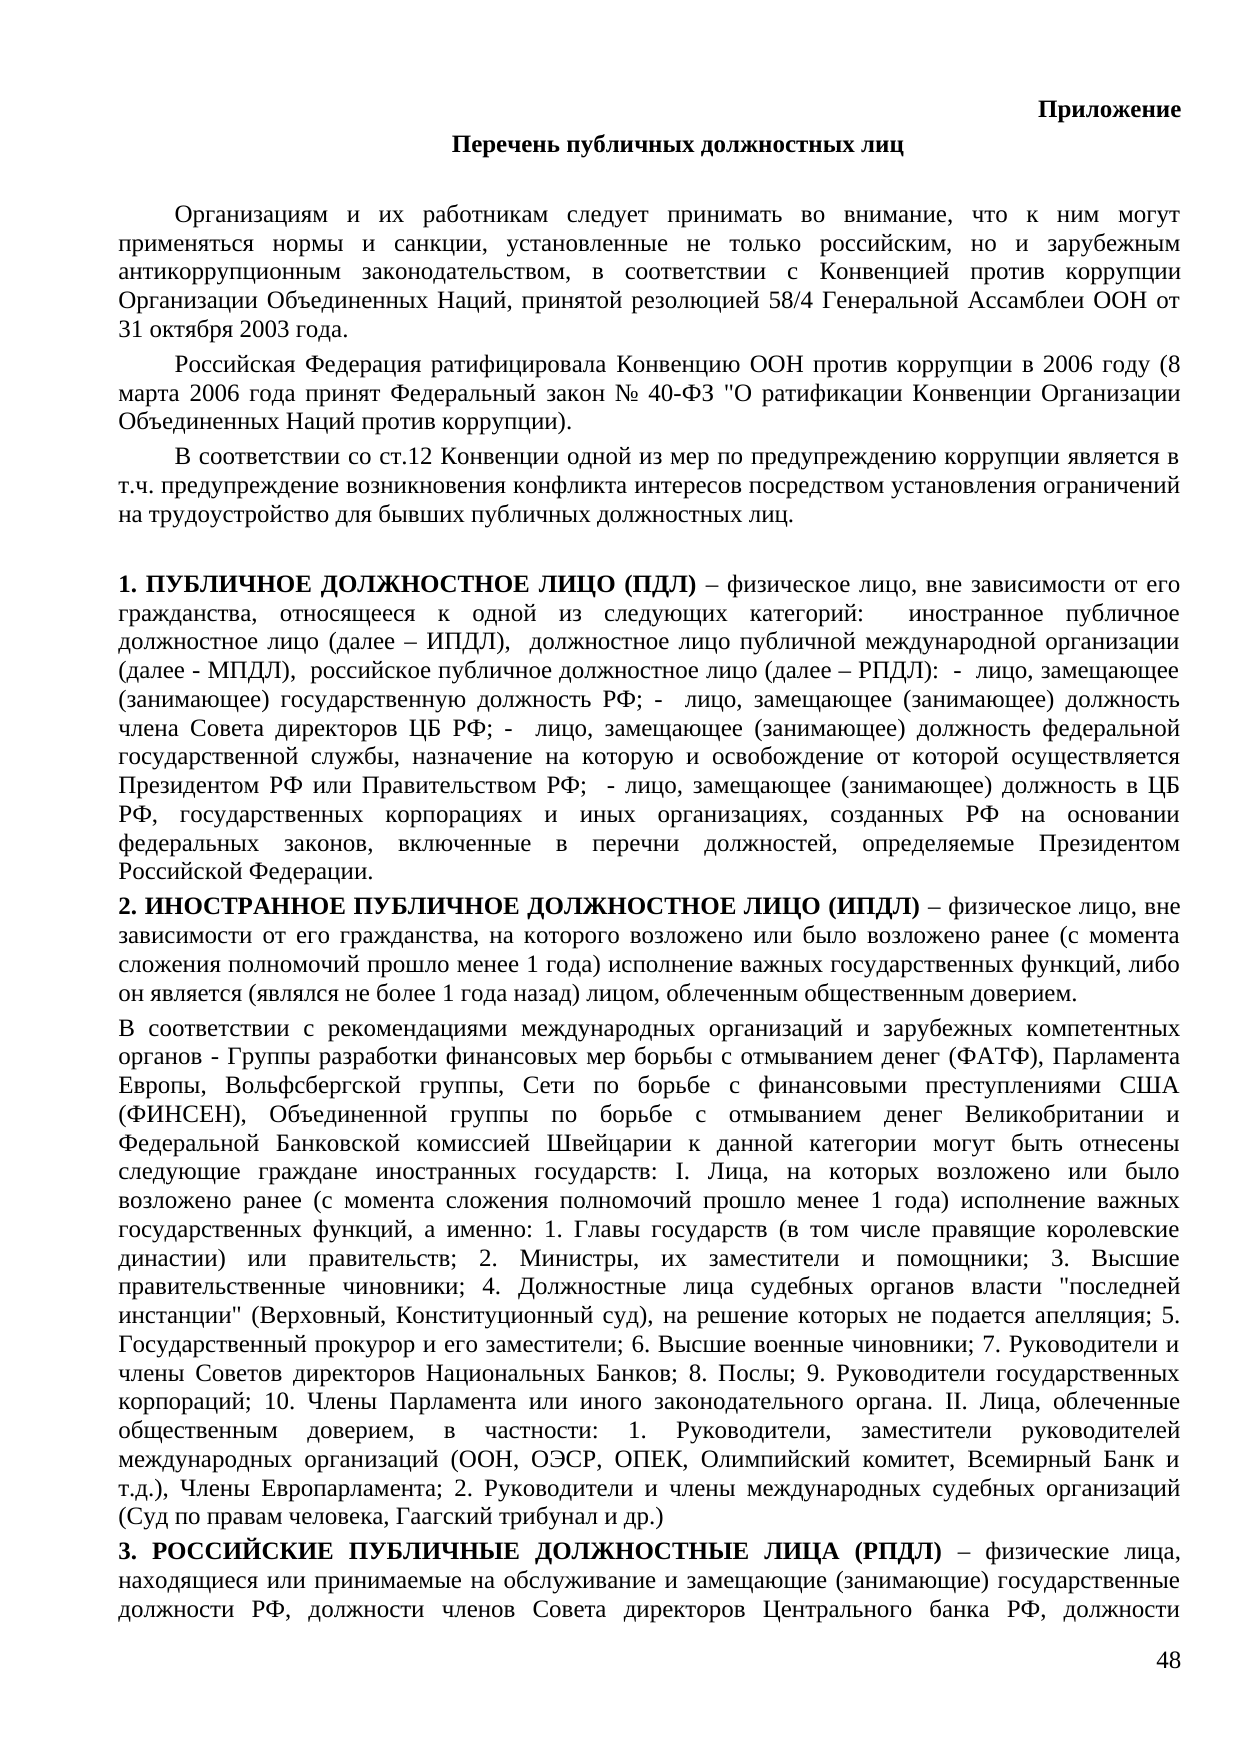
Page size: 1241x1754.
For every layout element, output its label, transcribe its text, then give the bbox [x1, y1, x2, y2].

text Приложение [118, 94, 1181, 123]
text Российская Федерация ратифицировала Конвенцию ООН против коррупции в 2006 году (8 марта 2006 года принят Федеральный закон № 40-ФЗ "О ратификации Конвенции Организации Объединенных Наций против коррупции). [118, 349, 1181, 435]
text В соответствии со ст.12 Конвенции одной из мер по предупреждению коррупции является в т.ч. предупреждение возникновения конфликта интересов посредством установления ограничений на трудоустройство для бывших публичных должностных лиц. [118, 441, 1181, 528]
text 1. ПУБЛИЧНОЕ ДОЛЖНОСТНОЕ ЛИЦО (ПДЛ) – физическое лицо, вне зависимости от его гражданства, относящееся к одной из следующих категорий: иностранное публичное должностное лицо (далее – ИПДЛ), должностное лицо публичной международной организации (далее - МПДЛ), российское публичное должностное лицо (далее – РПДЛ): - лицо, замещающее (занимающее) государственную должность РФ; - лицо, замещающее (занимающее) должность члена Совета директоров ЦБ РФ; - лицо, замещающее (занимающее) должность федеральной государственной службы, назначение на которую и освобождение от которой осуществляется Президентом РФ или Правительством РФ; - лицо, замещающее (занимающее) должность в ЦБ РФ, государственных корпорациях и иных организациях, созданных РФ на основании федеральных законов, включенные в перечни должностей, определяемые Президентом Российской Федерации. [118, 569, 1181, 885]
text Перечень публичных должностных лиц [118, 129, 1181, 158]
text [118, 1536, 1181, 1623]
text В соответствии с рекомендациями международных организаций и зарубежных компетентных органов - Группы разработки финансовых мер борьбы с отмыванием денег (ФАТФ), Парламента Европы, Вольфсбергской группы, Сети по борьбе с финансовыми преступлениями США (ФИНСЕН), Объединенной группы по борьбе с отмыванием денег Великобритании и Федеральной Банковской комиссией Швейцарии к данной категории могут быть отнесены следующие граждане иностранных государств: I. Лица, на которых возложено или было возложено ранее (с момента сложения полномочий прошло менее 1 года) исполнение важных государственных функций, а именно: 1. Главы государств (в том числе правящие королевские династии) или правительств; 2. Министры, их заместители и помощники; 3. Высшие правительственные чиновники; 4. Должностные лица судебных органов власти "последней инстанции" (Верховный, Конституционный суд), на решение которых не подается апелляция; 5. Государственный прокурор и его заместители; 6. Высшие военные чиновники; 7. Руководители и члены Советов директоров Национальных Банков; 8. Послы; 9. Руководители государственных корпораций; 10. Члены Парламента или иного законодательного органа. II. Лица, облеченные общественным доверием, в частности: 1. Руководители, заместители руководителей международных организаций (ООН, ОЭСР, ОПЕК, Олимпийский комитет, Всемирный Банк и т.д.), Члены Европарламента; 2. Руководители и члены международных судебных организаций (Суд по правам человека, Гаагский трибунал и др.) [118, 1013, 1181, 1530]
text 2. ИНОСТРАННОЕ ПУБЛИЧНОЕ ДОЛЖНОСТНОЕ ЛИЦО (ИПДЛ) – физическое лицо, вне зависимости от его гражданства, на которого возложено или было возложено ранее (с момента сложения полномочий прошло менее 1 года) исполнение важных государственных функций, либо он является (являлся не более 1 года назад) лицом, облеченным общественным доверием. [118, 891, 1181, 1006]
text Организациям и их работникам следует принимать во внимание, что к ним могут применяться нормы и санкции, установленные не только российским, но и зарубежным антикоррупционным законодательством, в соответствии с Конвенцией против коррупции Организации Объединенных Наций, принятой резолюцией 58/4 Генеральной Ассамблеи ООН от 31 октября 2003 года. [118, 199, 1181, 343]
